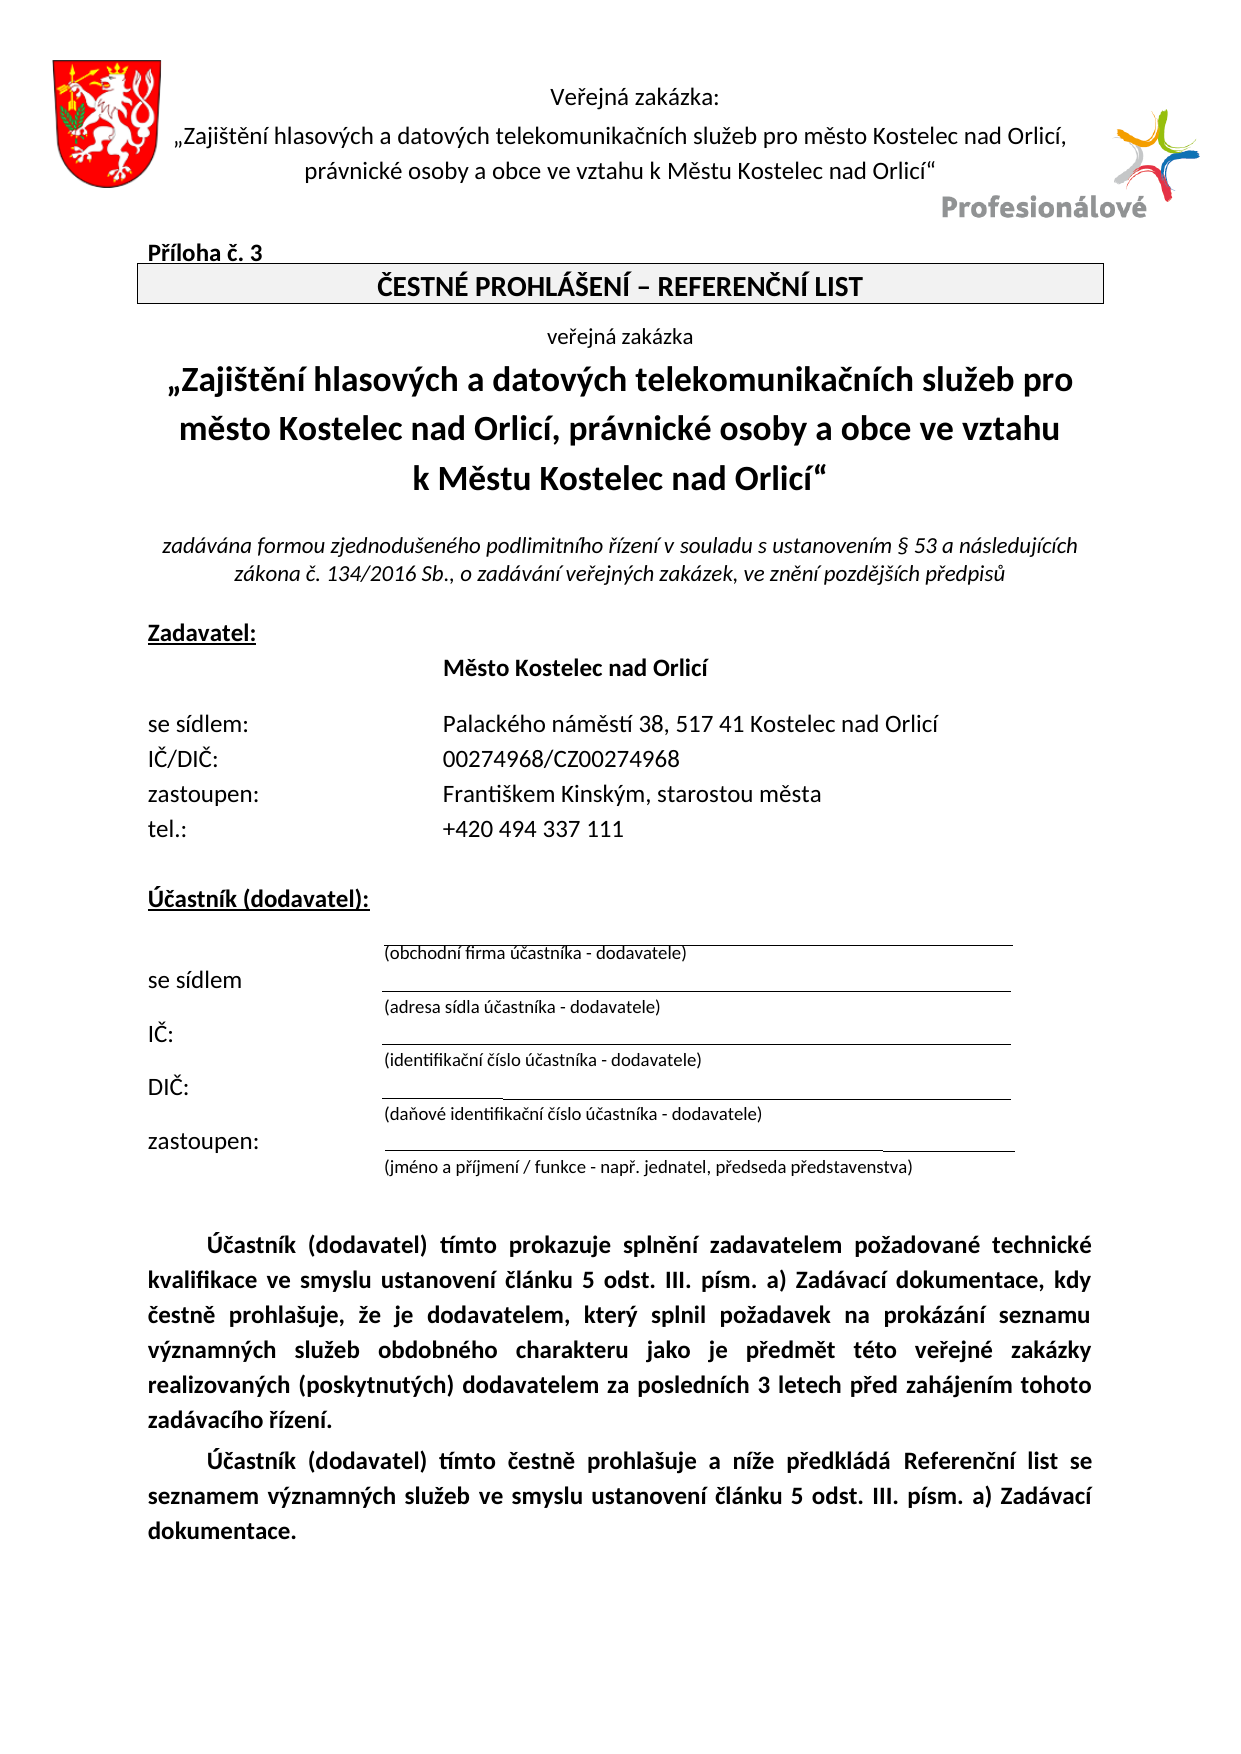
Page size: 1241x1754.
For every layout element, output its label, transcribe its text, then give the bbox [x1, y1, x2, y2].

picture [922, 94, 1214, 241]
text zastoupen: [148, 1125, 1093, 1155]
text zadávána formou zjednodušeného podlimitního řízení v souladu s ustanovením § 53 a následujících zákona č. 134/2016 Sb., o zadávání veřejných zakázek, ve znění pozdějších předpisů [148, 531, 1093, 587]
text se sídlem [148, 964, 1093, 995]
picture [52, 60, 162, 188]
text IČ/DIČ: 00274968/CZ00274968 [148, 743, 1093, 773]
text IČ: [148, 1018, 1093, 1048]
text (identifikační číslo účastníka - dodavatele) [148, 1048, 1093, 1071]
text Město Kostelec nad Orlicí [148, 652, 1093, 683]
text (daňové identifikační číslo účastníka - dodavatele) [148, 1102, 1093, 1125]
text Účastník (dodavatel) tímto čestně prohlašuje a níže předkládá Referenční list se seznamem významných služeb ve smyslu ustanovení článku 5 odst. III. písm. a) Zadávací dokumentace. [148, 1445, 1093, 1546]
text (adresa sídla účastníka - dodavatele) [148, 995, 1093, 1018]
text zastoupen: Františkem Kinským, starostou města [148, 778, 1093, 808]
text ČESTNÉ PROHLÁŠENÍ – REFERENČNÍ LIST [148, 268, 1093, 303]
text Zadavatel: [148, 617, 1093, 648]
text „Zajištění hlasových a datových telekomunikačních služeb pro město Kostelec nad Orlicí, právnické osoby a obce ve vztahu k Městu Kostelec nad Orlicí“ [148, 357, 1093, 499]
text veřejná zakázka [148, 322, 1093, 351]
text (jméno a příjmení / funkce - např. jednatel, předseda představenstva) [148, 1155, 1093, 1178]
text Příloha č. 3 [148, 237, 1093, 268]
text se sídlem: Palackého náměstí 38, 517 41 Kostelec nad Orlicí [148, 708, 1093, 738]
text DIČ: [148, 1071, 1093, 1102]
text (obchodní firma účastníka - dodavatele) [148, 942, 1093, 964]
text tel.: +420 494 337 111 [148, 813, 1093, 843]
text Účastník (dodavatel) tímto prokazuje splnění zadavatelem požadované technické kvalifikace ve smyslu ustanovení článku 5 odst. III. písm. a) Zadávací dokumentace, kdy čestně prohlašuje, že je dodavatelem, který splnil požadavek na prokázání seznamu významných služeb obdobného charakteru jako je předmět této veřejné zakázky realizovaných (poskytnutých) dodavatelem za posledních 3 letech před zahájením tohoto zadávacího řízení. [148, 1229, 1093, 1434]
text Účastník (dodavatel): [148, 883, 1093, 913]
